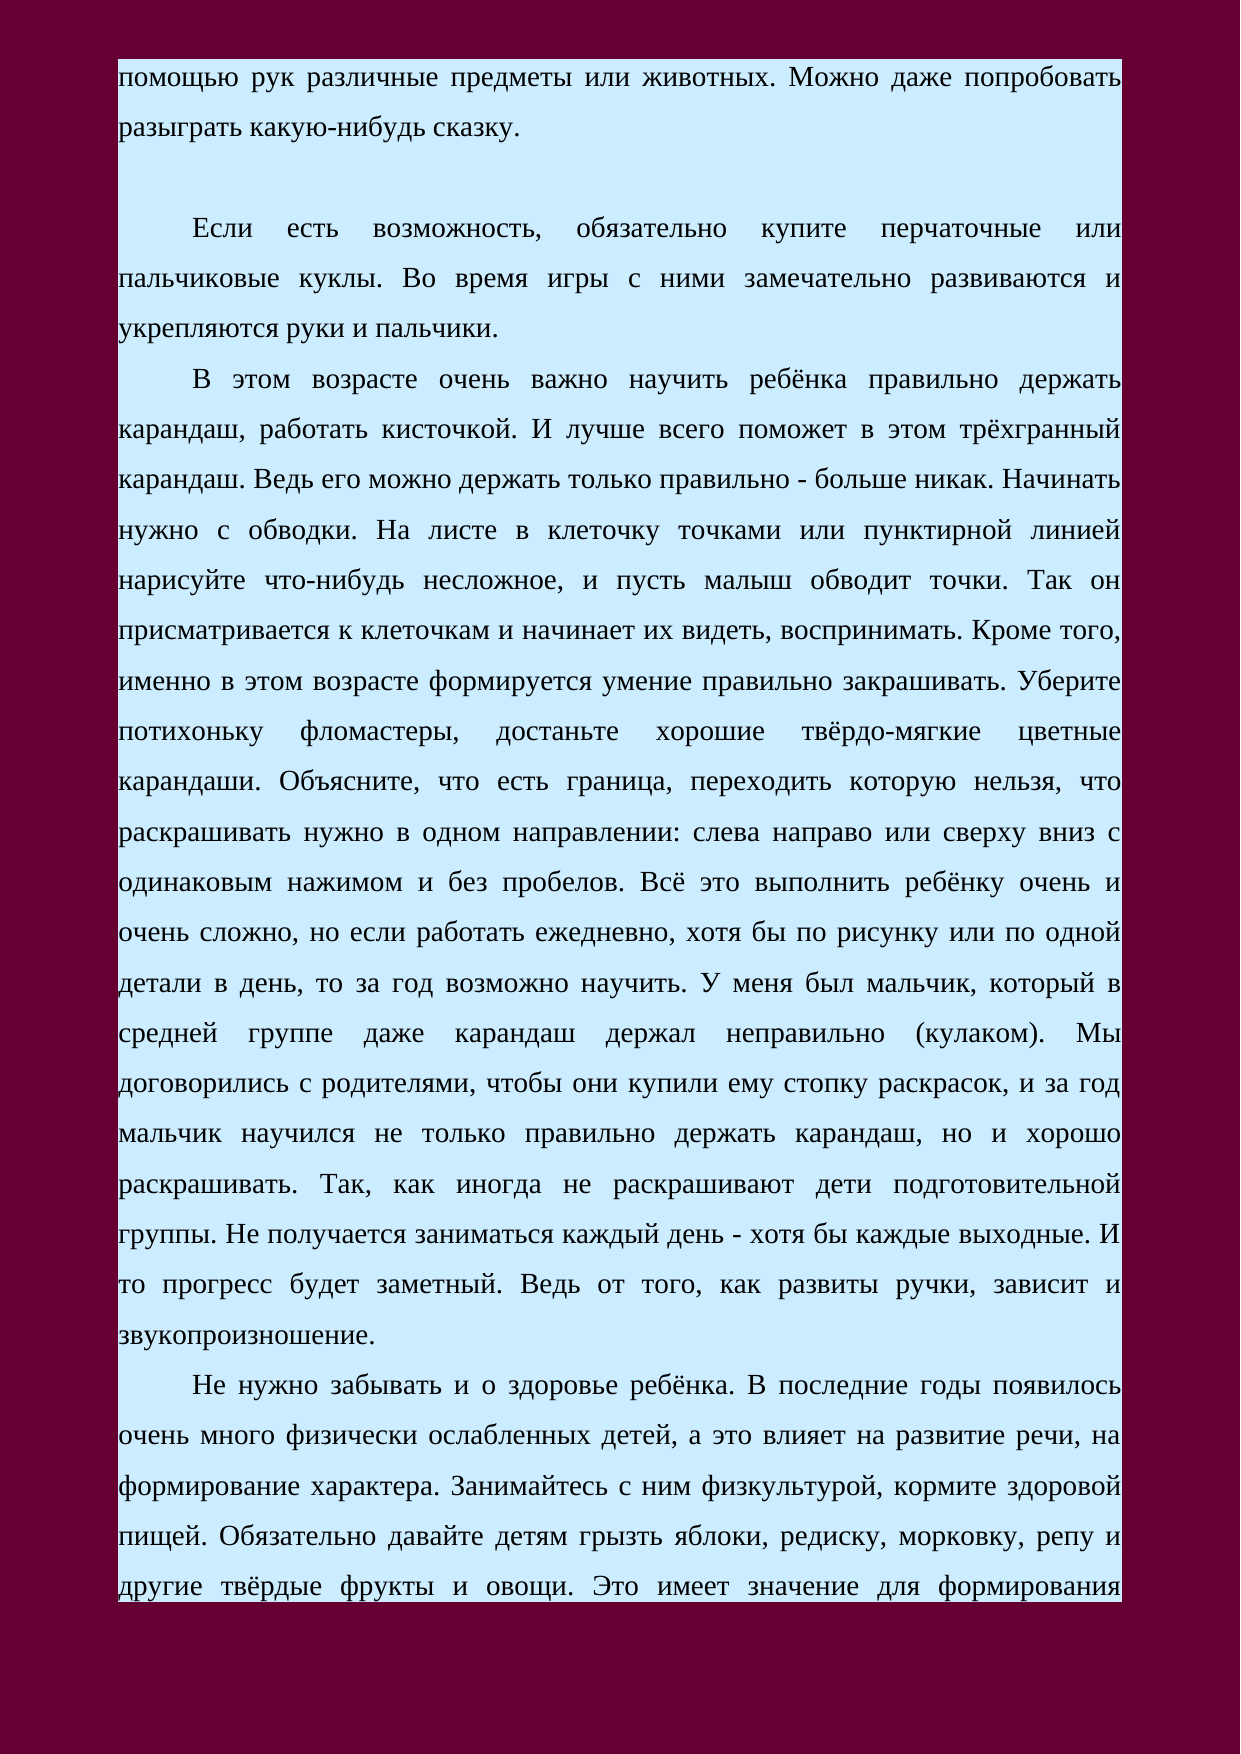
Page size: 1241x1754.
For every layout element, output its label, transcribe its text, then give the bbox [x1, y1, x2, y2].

text В этом возрасте очень важно научить ребёнка правильно держать карандаш, работать кисточкой. И лучше всего поможет в этом трёхгранный карандаш. Ведь его можно держать только правильно - больше никак. Начинать нужно с обводки. На листе в клеточку точками или пунктирной линией нарисуйте что-нибудь несложное, и пусть малыш обводит точки. Так он присматривается к клеточкам и начинает их видеть, воспринимать. Кроме того, именно в этом возрасте формируется умение правильно закрашивать. Уберите потихоньку фломастеры, достаньте хорошие твёрдо-мягкие цветные карандаши. Объясните, что есть граница, переходить которую нельзя, что раскрашивать нужно в одном направлении: слева направо или сверху вниз с одинаковым нажимом и без пробелов. Всё это выполнить ребёнку очень и очень сложно, но если работать ежедневно, хотя бы по рисунку или по одной детали в день, то за год возможно научить. У меня был мальчик, который в средней группе даже карандаш держал неправильно (кулаком). Мы договорились с родителями, чтобы они купили ему стопку раскрасок, и за год мальчик научился не только правильно держать карандаш, но и хорошо раскрашивать. Так, как иногда не раскрашивают дети подготовительной группы. Не получается заниматься каждый день - хотя бы каждые выходные. И то прогресс будет заметный. Ведь от того, как развиты ручки, зависит и звукопроизношение. [118, 361, 1122, 1350]
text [118, 1367, 1122, 1602]
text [118, 59, 1122, 143]
text Если есть возможность, обязательно купите перчаточные или пальчиковые куклы. Во время игры с ними замечательно развиваются и укрепляются руки и пальчики. [118, 210, 1122, 344]
